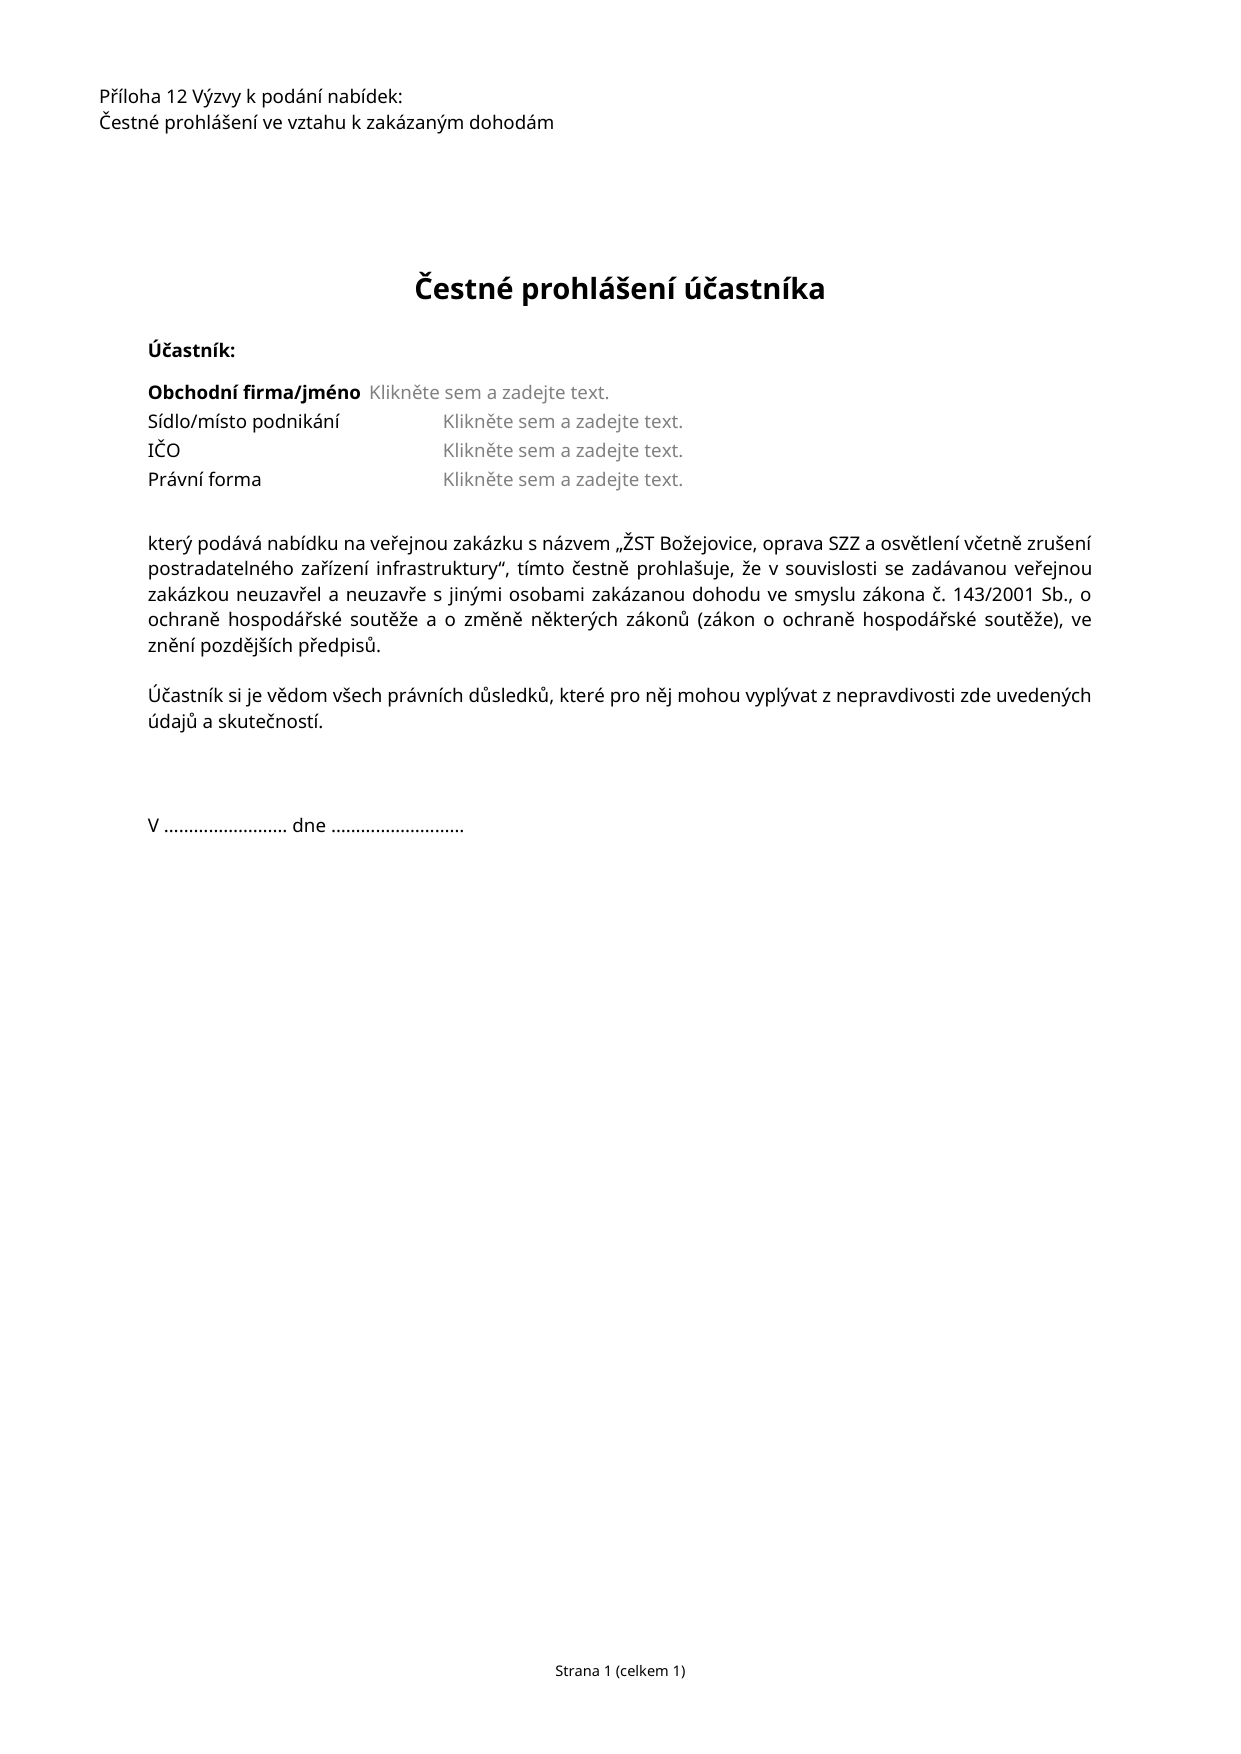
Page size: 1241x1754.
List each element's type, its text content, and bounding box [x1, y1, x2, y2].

title Čestné prohlášení účastníka [148, 268, 1093, 308]
text Právní forma [148, 463, 1093, 492]
text který podává nabídku na veřejnou zakázku s názvem „ŽST Božejovice, oprava SZZ a osvětlení včetně zrušení postradatelného zařízení infrastruktury“, tímto čestně prohlašuje, že v souvislosti se zadávanou veřejnou zakázkou neuzavřel a neuzavře s jinými osobami zakázanou dohodu ve smyslu zákona č. 143/2001 Sb., o ochraně hospodářské soutěže a o změně některých zákonů (zákon o ochraně hospodářské soutěže), ve znění pozdějších předpisů. [148, 530, 1093, 658]
text V ………………….… dne ……………………… [148, 809, 1092, 838]
text Sídlo/místo podnikání [148, 405, 1093, 434]
text IČO [148, 434, 1093, 463]
text Účastník: [148, 333, 1093, 364]
text Obchodní firma/jméno [148, 376, 1093, 405]
text Účastník si je vědom všech právních důsledků, které pro něj mohou vyplývat z nepravdivosti zde uvedených údajů a skutečností. [148, 683, 1093, 734]
